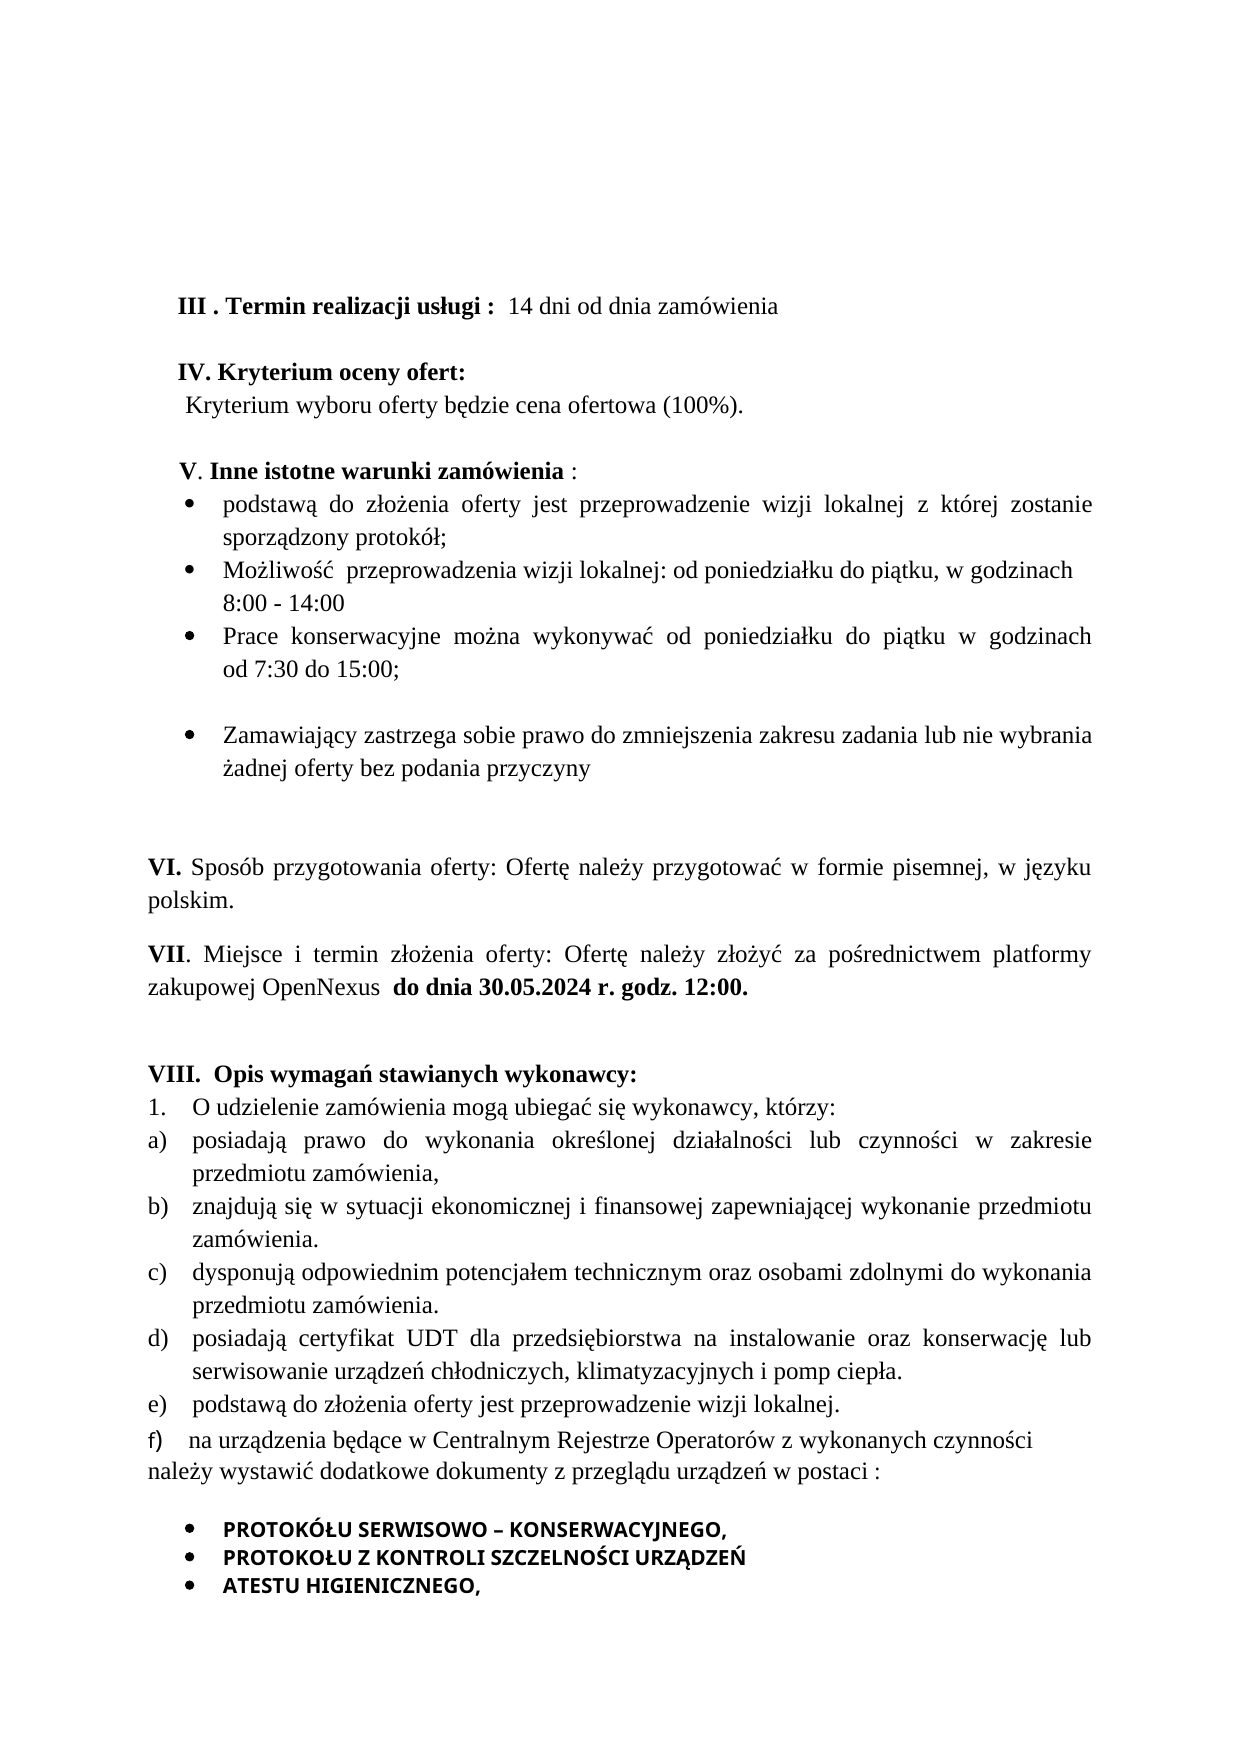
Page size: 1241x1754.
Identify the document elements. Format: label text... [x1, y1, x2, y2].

list PROTOKÓŁU SERWISOWO – KONSERWACYJNEGO, [185, 1515, 1093, 1543]
list posiadają certyfikat UDT dla przedsiębiorstwa na instalowanie oraz konserwację lub serwisowanie urządzeń chłodniczych, klimatyzacyjnych i pomp ciepła. [148, 1323, 1093, 1385]
text VI. Sposób przygotowania oferty: Ofertę należy przygotować w formie pisemnej, w języku polskim. [148, 852, 1093, 914]
text VII. Miejsce i termin złożenia oferty: Ofertę należy złożyć za pośrednictwem platformy zakupowej OpenNexus do dnia 30.05.2024 r. godz. 12:00. [148, 939, 1093, 1001]
list O udzielenie zamówienia mogą ubiegać się wykonawcy, którzy: [148, 1092, 1093, 1121]
list Prace konserwacyjne można wykonywać od poniedziałku do piątku w godzinach od 7:30 do 15:00; [185, 621, 1093, 683]
text IV. Kryterium oceny ofert: [177, 357, 1093, 386]
text f) na urządzenia będące w Centralnym Rejestrze Operatorów z wykonanych czynności należy wystawić dodatkowe dokumenty z przeglądu urządzeń w postaci : [148, 1422, 1093, 1486]
list Zamawiający zastrzega sobie prawo do zmniejszenia zakresu zadania lub nie wybrania żadnej oferty bez podania przyczyny [185, 720, 1093, 782]
list PROTOKOŁU Z KONTROLI SZCZELNOŚCI URZĄDZEŃ [185, 1543, 1093, 1572]
text III . Termin realizacji usługi : 14 dni od dnia zamówienia [177, 291, 1093, 319]
list dysponują odpowiednim potencjałem technicznym oraz osobami zdolnymi do wykonania przedmiotu zamówienia. [148, 1257, 1093, 1319]
list znajdują się w sytuacji ekonomicznej i finansowej zapewniającej wykonanie przedmiotu zamówienia. [148, 1191, 1093, 1253]
list posiadają prawo do wykonania określonej działalności lub czynności w zakresie przedmiotu zamówienia, [148, 1125, 1093, 1187]
list podstawą do złożenia oferty jest przeprowadzenie wizji lokalnej. [148, 1389, 1093, 1418]
list V. Inne istotne warunki zamówienia : [148, 456, 1093, 484]
list ATESTU HIGIENICZNEGO, [185, 1572, 1093, 1600]
text 8:00 - 14:00 [223, 588, 1093, 617]
text VIII. Opis wymagań stawianych wykonawcy: [148, 1059, 1093, 1088]
text Kryterium wyboru oferty będzie cena ofertowa (100%). [185, 390, 1093, 418]
list podstawą do złożenia oferty jest przeprowadzenie wizji lokalnej z której zostanie sporządzony protokół; [185, 489, 1093, 551]
list Możliwość przeprowadzenia wizji lokalnej: od poniedziałku do piątku, w godzinach [185, 555, 1093, 584]
